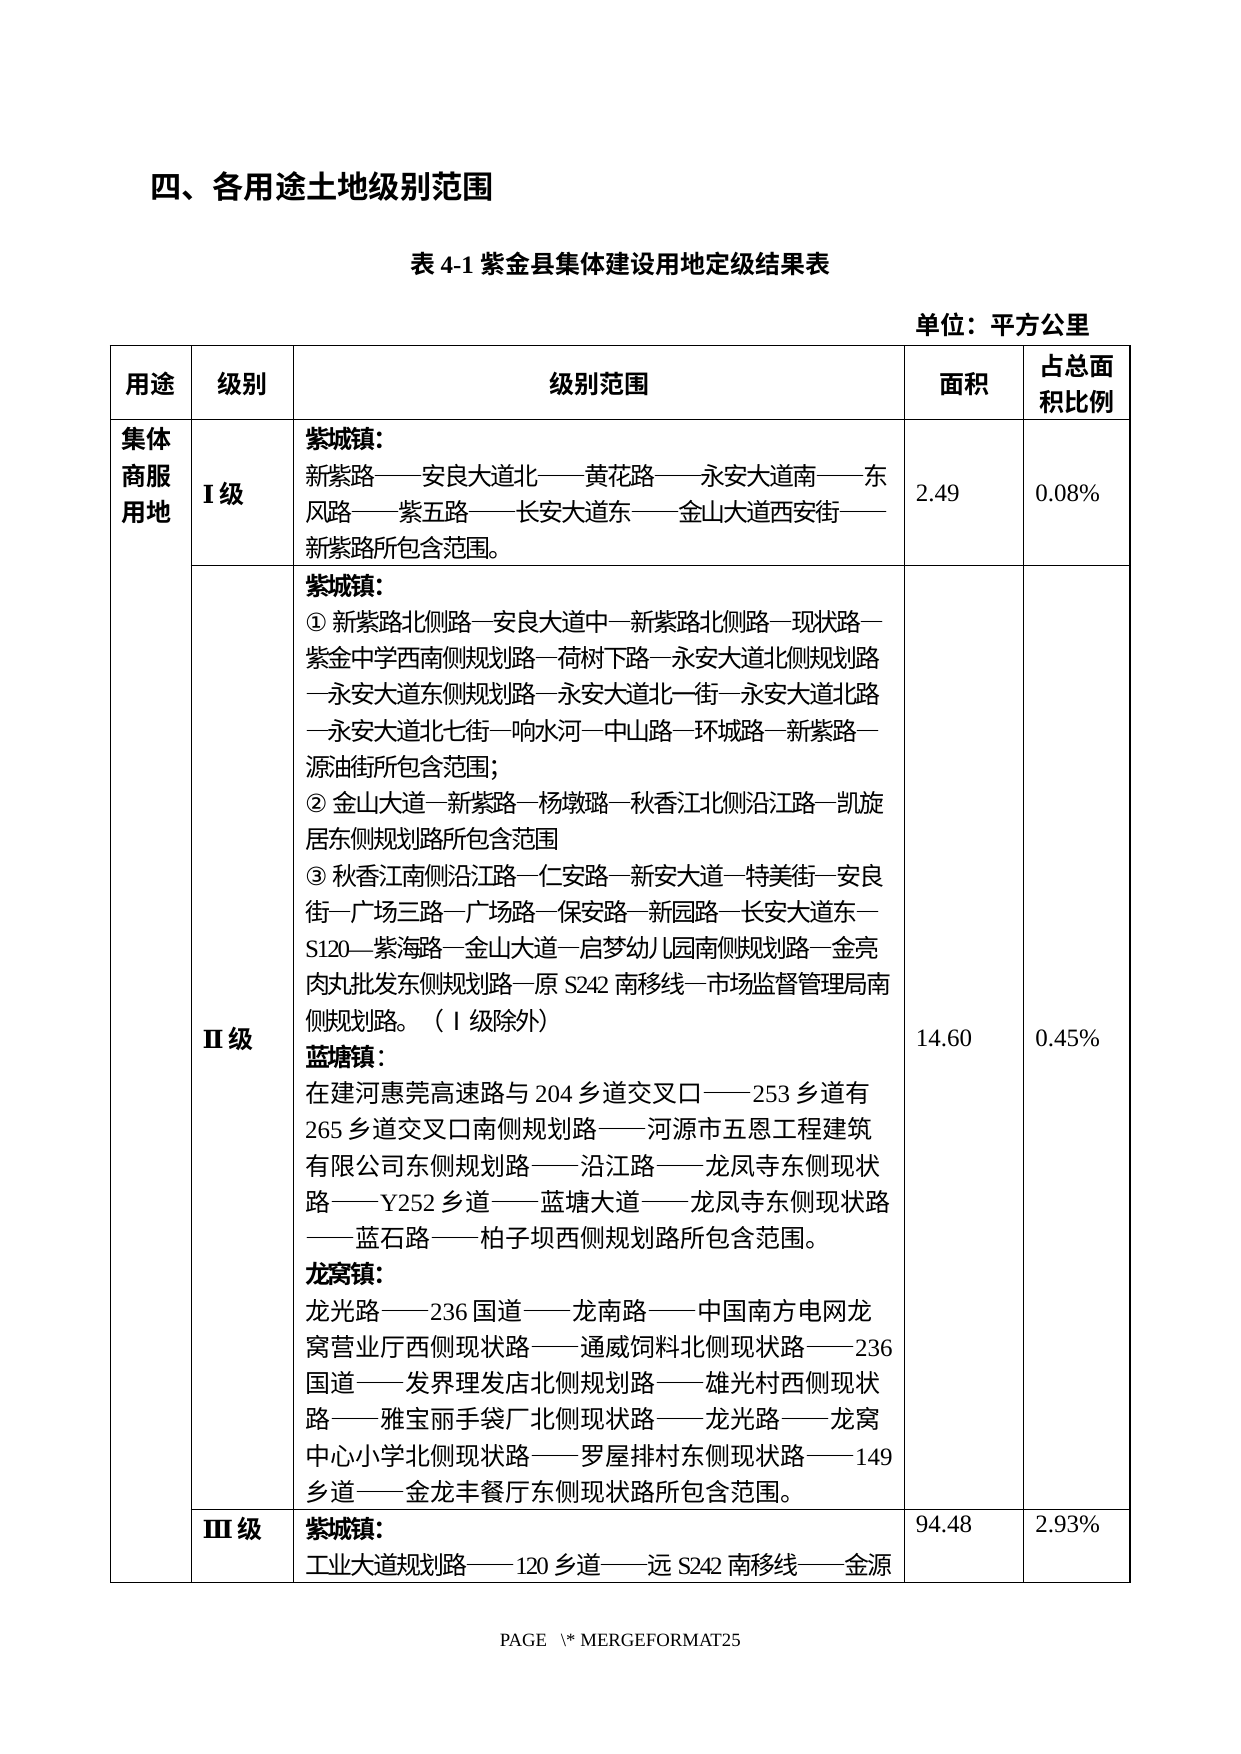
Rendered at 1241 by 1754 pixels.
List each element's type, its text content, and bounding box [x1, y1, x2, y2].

table_header 面积 [905, 346, 1023, 419]
table_cell 2.93% [1024, 1510, 1129, 1582]
table_cell Ⅲ级 [192, 1510, 293, 1582]
table_header 级别 [192, 346, 293, 419]
subtitle 四、各用途土地级别范围 [150, 162, 1090, 207]
table_header 用途 [111, 346, 191, 419]
table_cell 2.49 [905, 420, 1023, 565]
text 单位：平方公里 [150, 306, 1090, 342]
table_header 占总面积比例 [1024, 346, 1129, 419]
table_cell 94.48 [905, 1510, 1023, 1582]
text 表4-1 紫金县集体建设用地定级结果表 [150, 230, 1090, 295]
table_cell 0.08% [1024, 420, 1129, 565]
table_cell 集体商服用地 [111, 420, 191, 1582]
table_cell Ⅰ级 [192, 420, 293, 565]
table_header 级别范围 [294, 346, 904, 419]
table_cell 紫城镇： ①新紫路北侧路—安良大道中—新紫路北侧路—现状路—紫金中学西南侧规划路—荷树下路—永安大道北侧规划路—永安大道东侧规划路—永安大道北一街—永安大道北路—永安大道北七街—响水河—中山路—环城路—新紫路—源油街所包含范围； ②金山大道—新紫路—杨墩璐—秋香江北侧沿江路—凯旋居东侧规划路所包含范围 ③秋香江南侧沿江路—仁安路—新安大道—特美街—安良街—广场三路—广场路—保安路—新园路—长安大道东—S120—紫海路—金山大道—启梦幼儿园南侧规划路—金亮肉丸批发东侧规划路—原S242南移线—市场监督管理局南侧规划路。（Ⅰ级除外） 蓝塘镇： 在建河惠莞高速路与204乡道交叉口——253乡道有265乡道交叉口南侧规划路——河源市五恩工程建筑有限公司东侧规划路——沿江路——龙凤寺东侧现状路——Y252乡道——蓝塘大道——龙凤寺东侧现状路——蓝石路——柏子坝西侧规划路所包含范围。 龙窝镇： 龙光路——236国道——龙南路——中国南方电网龙窝营业厅西侧现状路——通威饲料北侧现状路——236国道——发界理发店北侧规划路——雄光村西侧现状路——雅宝丽手袋厂北侧现状路——龙光路——龙窝中心小学北侧现状路——罗屋排村东侧现状路——149乡道——金龙丰餐厅东侧现状路所包含范围。 [294, 566, 904, 1508]
table_cell 紫城镇： 新紫路——安良大道北——黄花路——永安大道南——东风路——紫五路——长安大道东——金山大道西安街——新紫路所包含范围。 [294, 420, 904, 565]
table_cell Ⅱ级 [192, 566, 293, 1508]
table_cell 14.60 [905, 566, 1023, 1508]
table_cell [294, 1510, 904, 1582]
table_cell 0.45% [1024, 566, 1129, 1508]
